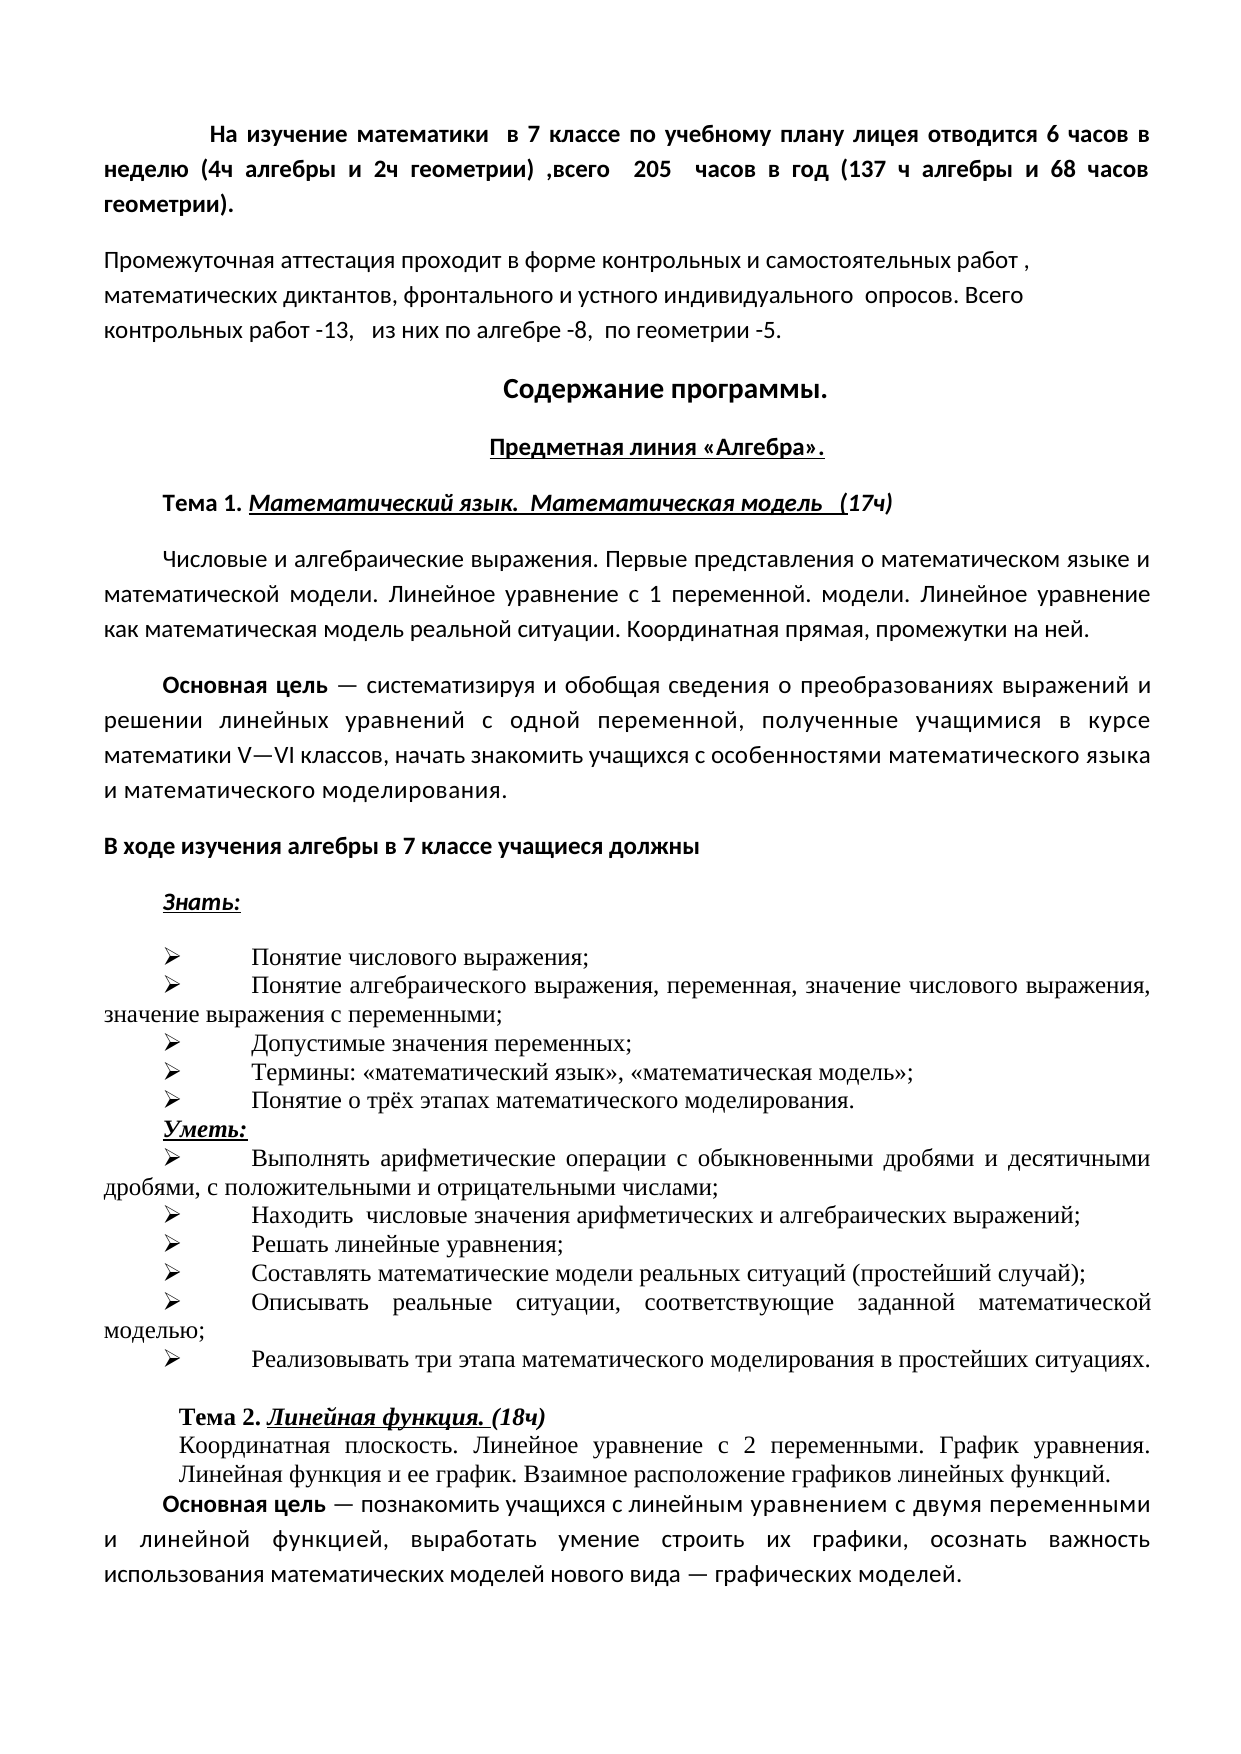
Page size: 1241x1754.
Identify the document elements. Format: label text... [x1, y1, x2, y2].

text Знать: [103, 886, 1152, 916]
list Уметь: [103, 1114, 1152, 1143]
text Основная цель — систематизируя и обобщая сведения о преобразованиях выражений и решении линейных уравнений с одной переменной, полученные учащимися в курсе математики V—VI классов, начать знакомить учащихся с особенностями математического языка и математического моделирования. [103, 669, 1152, 804]
text Числовые и алгебраические выражения. Первые представления о математическом языке и математической модели. Линейное уравнение с 1 переменной. модели. Линейное уравнение как математическая модель реальной ситуации. Координатная прямая, промежутки на ней. [103, 543, 1152, 644]
list Координатная плоскость. Линейное уравнение с 2 переменными. График уравнения. Линейная функция и ее график. Взаимное расположение графиков линейных функций. [178, 1430, 1152, 1488]
text Предметная линия «Алгебра». [103, 432, 1152, 462]
list Понятие о трёх этапах математического моделирования. [103, 1085, 1152, 1114]
list Составлять математические модели реальных ситуаций (простейший случай); [103, 1258, 1152, 1287]
list Выполнять арифметические операции с обыкновенными дробями и десятичными дробями, с положительными и отрицательными числами; [103, 1143, 1152, 1200]
list Реализовывать три этапа математического моделирования в простейших ситуациях. [103, 1344, 1152, 1373]
text Тема 1. Математический язык. Математическая модель (17ч) [103, 487, 1152, 518]
list Допустимые значения переменных; [103, 1028, 1152, 1057]
text Основная цель — познакомить учащихся с линейным уравнением с двумя переменными и линейной функцией, выработать умение строить их графики, осознать важность использования математических моделей нового вида — графических моделей. [103, 1488, 1152, 1588]
list Решать линейные уравнения; [103, 1229, 1152, 1258]
list Термины: «математический язык», «математическая модель»; [103, 1057, 1152, 1085]
list Тема 2. Линейная функция. (18ч) [178, 1402, 1152, 1430]
list Понятие числового выражения; [103, 942, 1152, 970]
text Промежуточная аттестация проходит в форме контрольных и самостоятельных работ , математических диктантов, фронтального и устного индивидуального опросов. Всего контрольных работ -13, из них по алгебре -8, по геометрии -5. [103, 244, 1152, 344]
text В ходе изучения алгебры в 7 классе учащиеся должны [103, 830, 1152, 860]
list Находить числовые значения арифметических и алгебраических выражений; [103, 1200, 1152, 1229]
text Содержание программы. [103, 370, 1152, 405]
list Описывать реальные ситуации, соответствующие заданной математической моделью; [103, 1287, 1152, 1344]
list Понятие алгебраического выражения, переменная, значение числового выражения, значение выражения с переменными; [103, 970, 1152, 1028]
text На изучение математики в 7 классе по учебному плану лицея отводится 6 часов в неделю (4ч алгебры и 2ч геометрии) ,всего 205 часов в год (137 ч алгебры и 68 часов геометрии). [103, 118, 1152, 219]
